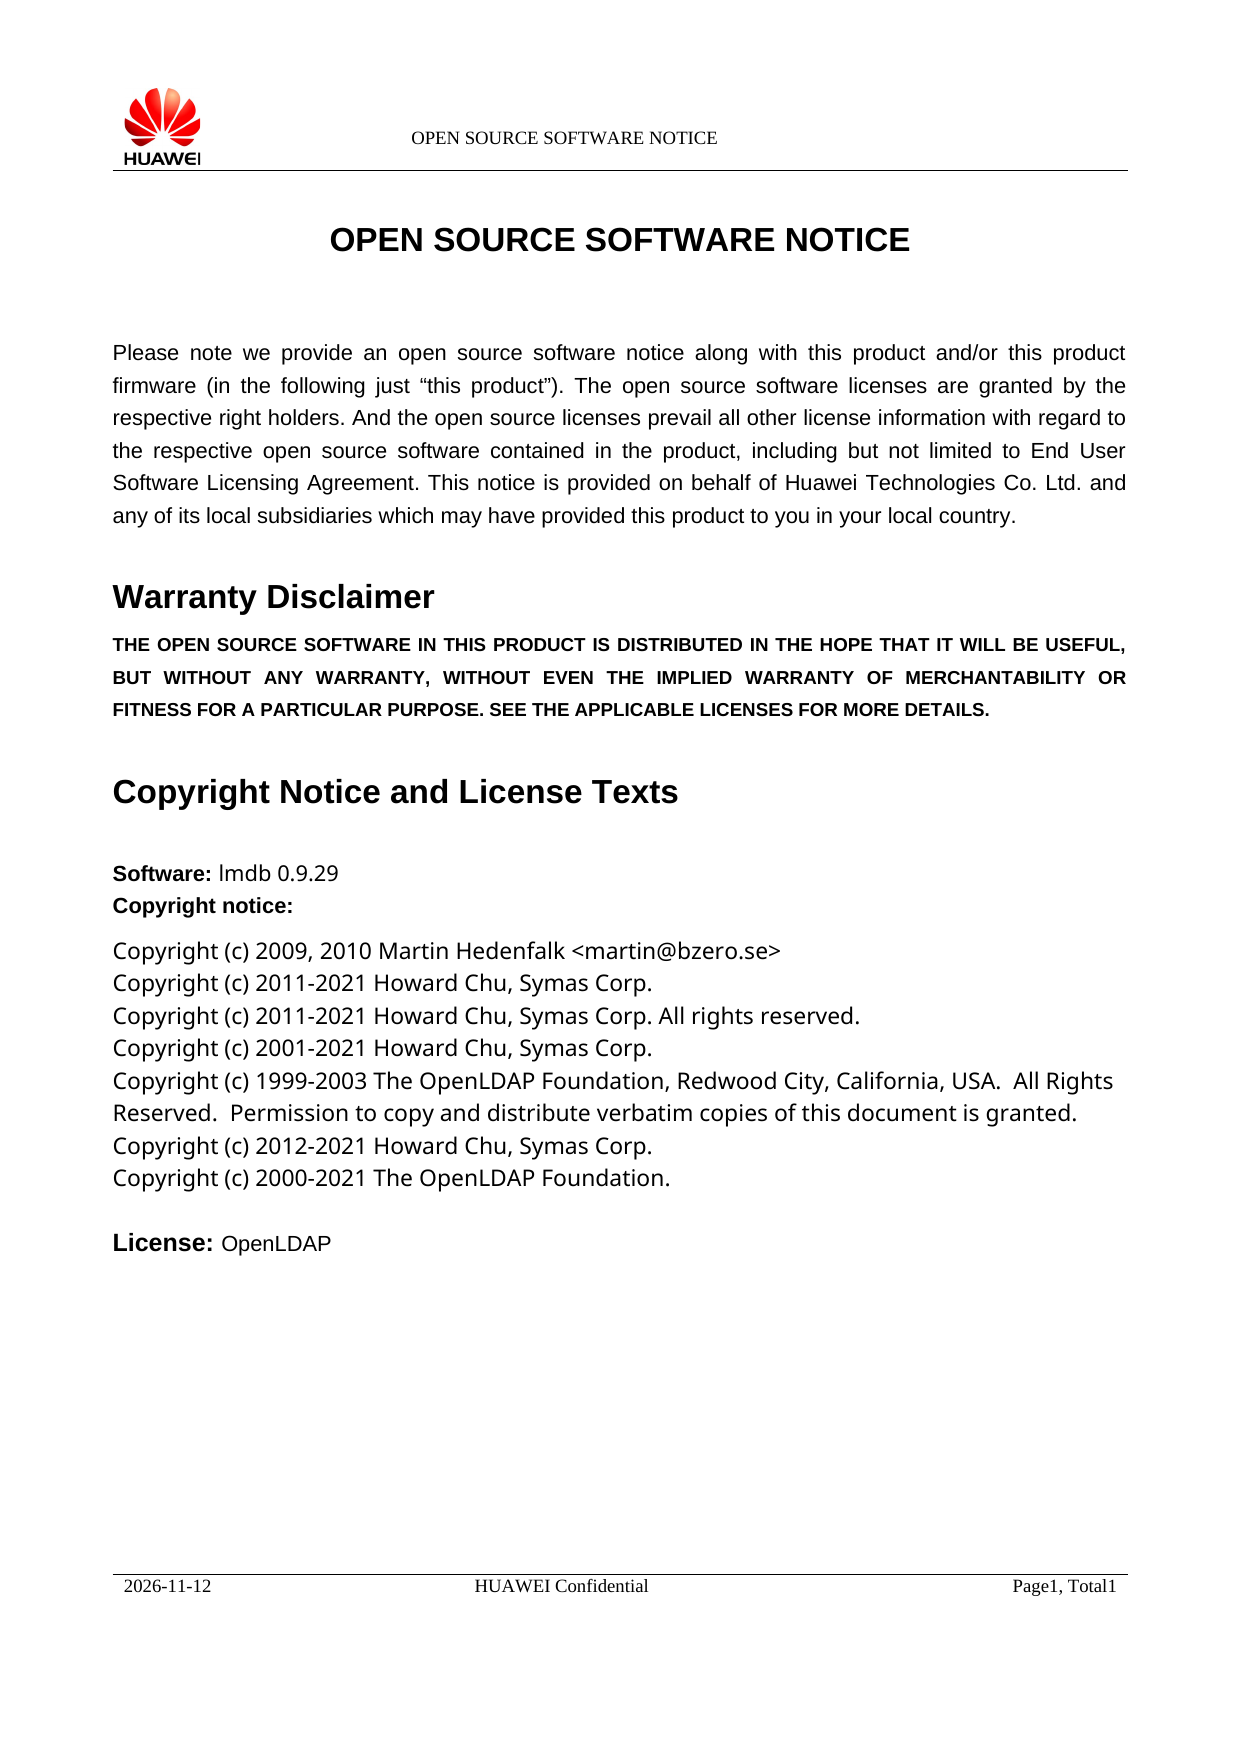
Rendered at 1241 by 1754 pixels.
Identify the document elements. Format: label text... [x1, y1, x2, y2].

text Please note we provide an open source software notice along with this product and/or this product firmware (in the following just “this product”). The open source software licenses are granted by the respective right holders. And the open source licenses prevail all other license information with regard to the respective open source software contained in the product, including but not limited to End User Software Licensing Agreement. This notice is provided on behalf of Huawei Technologies Co. Ltd. and any of its local subsidiaries which may have provided this product to you in your local country. [112, 336, 1128, 531]
picture [124, 88, 201, 165]
text Copyright (c) 2009, 2010 Martin Hedenfalk <martin@bzero.se> Copyright (c) 2011-2021 Howard Chu, Symas Corp. Copyright (c) 2011-2021 Howard Chu, Symas Corp. All rights reserved. Copyright (c) 2001-2021 Howard Chu, Symas Corp. Copyright (c) 1999-2003 The OpenLDAP Foundation, Redwood City, California, USA. All Rights Reserved. Permission to copy and distribute verbatim copies of this document is granted. Copyright (c) 2012-2021 Howard Chu, Symas Corp. Copyright (c) 2000-2021 The OpenLDAP Foundation. [112, 934, 1128, 1226]
text The open source software in this product is distributed in the hope that it will be useful, but WITHOUT ANY WARRANTY, without even the implied warranty of MERCHANTABILITY or FITNESS FOR A PARTICULAR PURPOSE. See the applicable licenses for more details. [112, 629, 1128, 726]
text Copyright notice: [112, 889, 1128, 921]
text License: OpenLDAP [112, 1226, 1128, 1259]
text OPEN SOURCE SOFTWARE NOTICE [112, 206, 1128, 271]
text Warranty Disclaimer [112, 564, 1128, 629]
text Copyright Notice and License Texts [112, 759, 1128, 824]
title Software: lmdb 0.9.29 [112, 856, 1128, 889]
